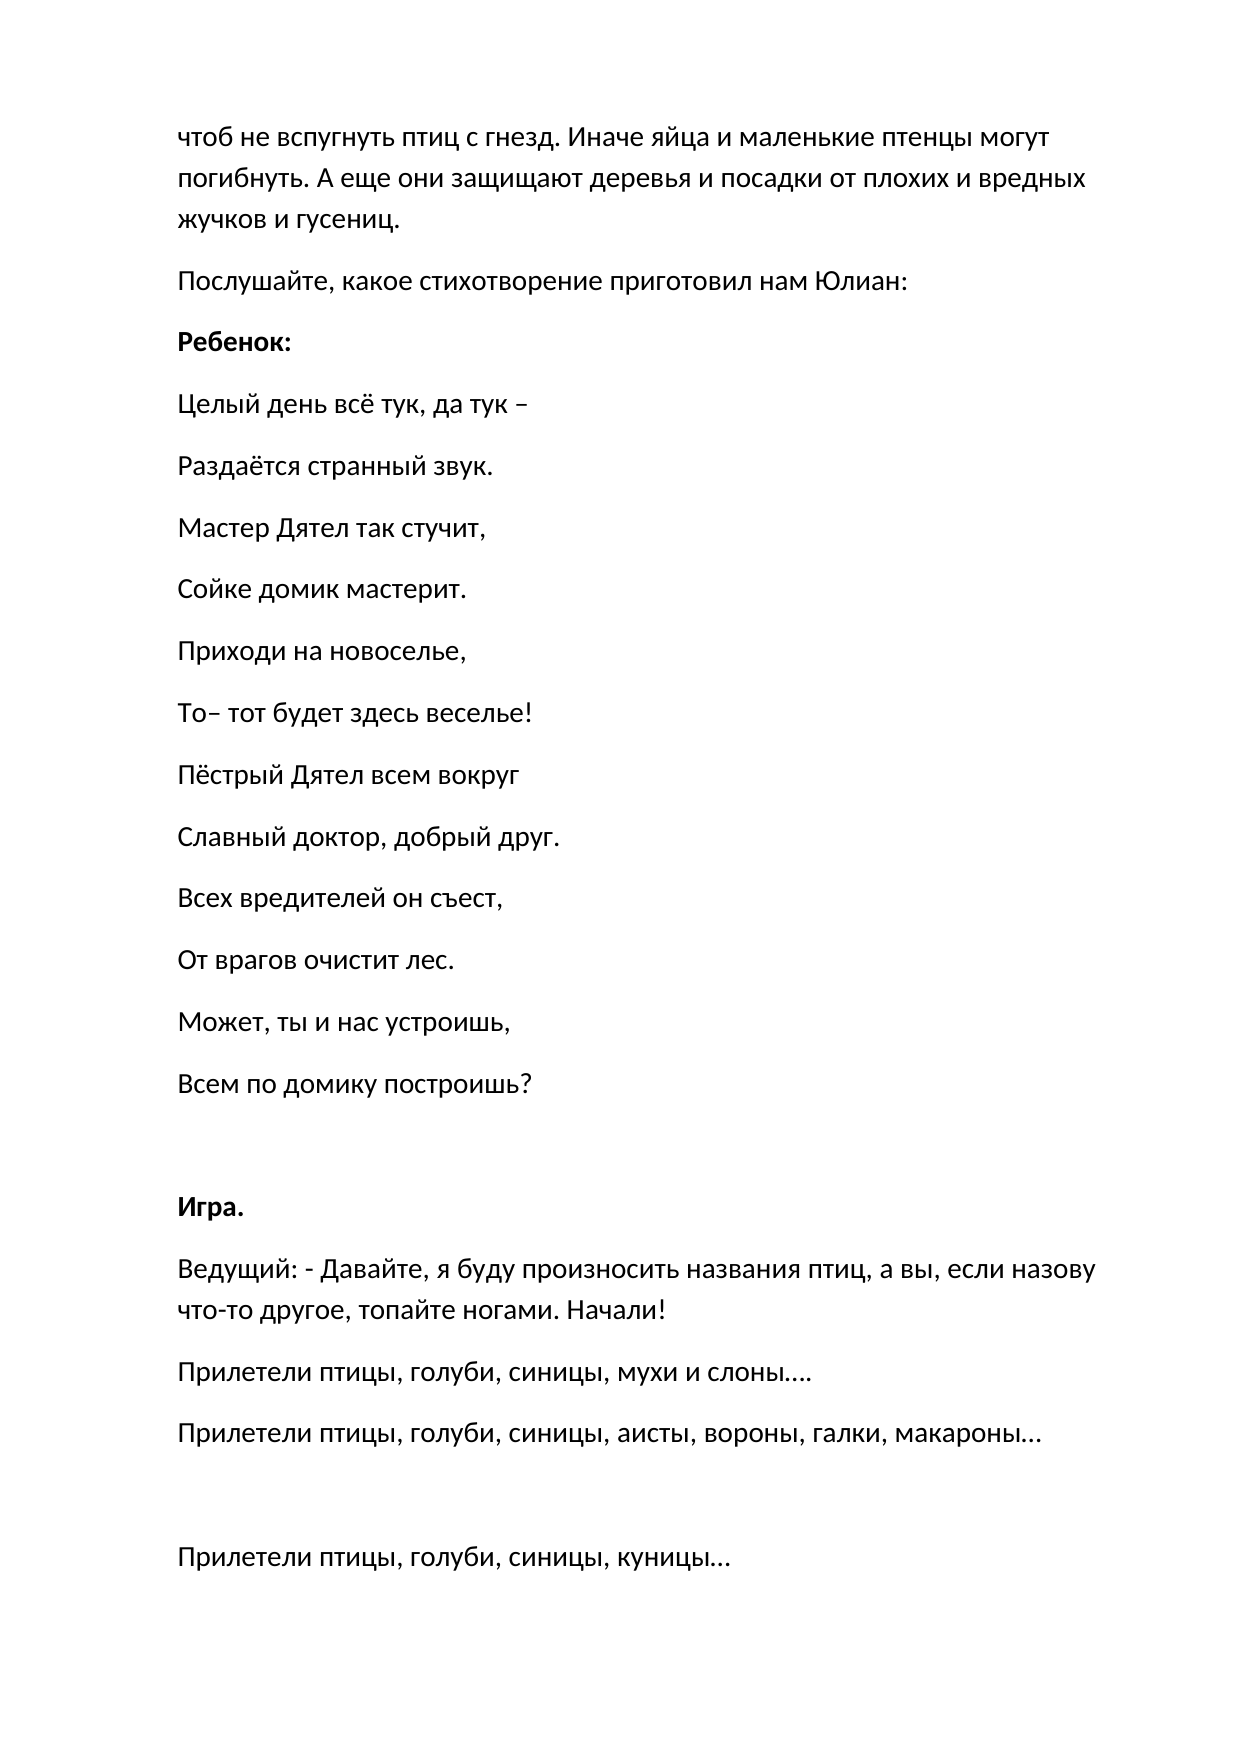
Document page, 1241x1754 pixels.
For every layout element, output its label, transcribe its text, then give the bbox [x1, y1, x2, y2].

text Всех вредителей он съест, [177, 879, 1152, 915]
text Игра. [177, 1188, 1152, 1224]
text Целый день всё тук, да тук – [177, 385, 1152, 421]
text Ребенок: [177, 323, 1152, 359]
text Всем по домику построишь? [177, 1065, 1152, 1100]
text Послушайте, какое стихотворение приготовил нам Юлиан: [177, 262, 1152, 297]
text Может, ты и нас устроишь, [177, 1003, 1152, 1039]
text Пёстрый Дятел всем вокруг [177, 756, 1152, 792]
text Славный доктор, добрый друг. [177, 818, 1152, 853]
text Приходи на новоселье, [177, 632, 1152, 668]
text Ведущий: - Давайте, я буду произносить названия птиц, а вы, если назову что-то другое, топайте ногами. Начали! [177, 1250, 1152, 1327]
text Прилетели птицы, голуби, синицы, куницы… [177, 1538, 1152, 1574]
text Мастер Дятел так стучит, [177, 509, 1152, 544]
text Сойке домик мастерит. [177, 571, 1152, 606]
text То– тот будет здесь веселье! [177, 694, 1152, 730]
text От врагов очистит лес. [177, 941, 1152, 977]
text Прилетели птицы, голуби, синицы, аисты, вороны, галки, макароны… [177, 1414, 1152, 1450]
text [177, 118, 1152, 236]
text Раздаётся странный звук. [177, 447, 1152, 483]
text Прилетели птицы, голуби, синицы, мухи и слоны…. [177, 1353, 1152, 1388]
